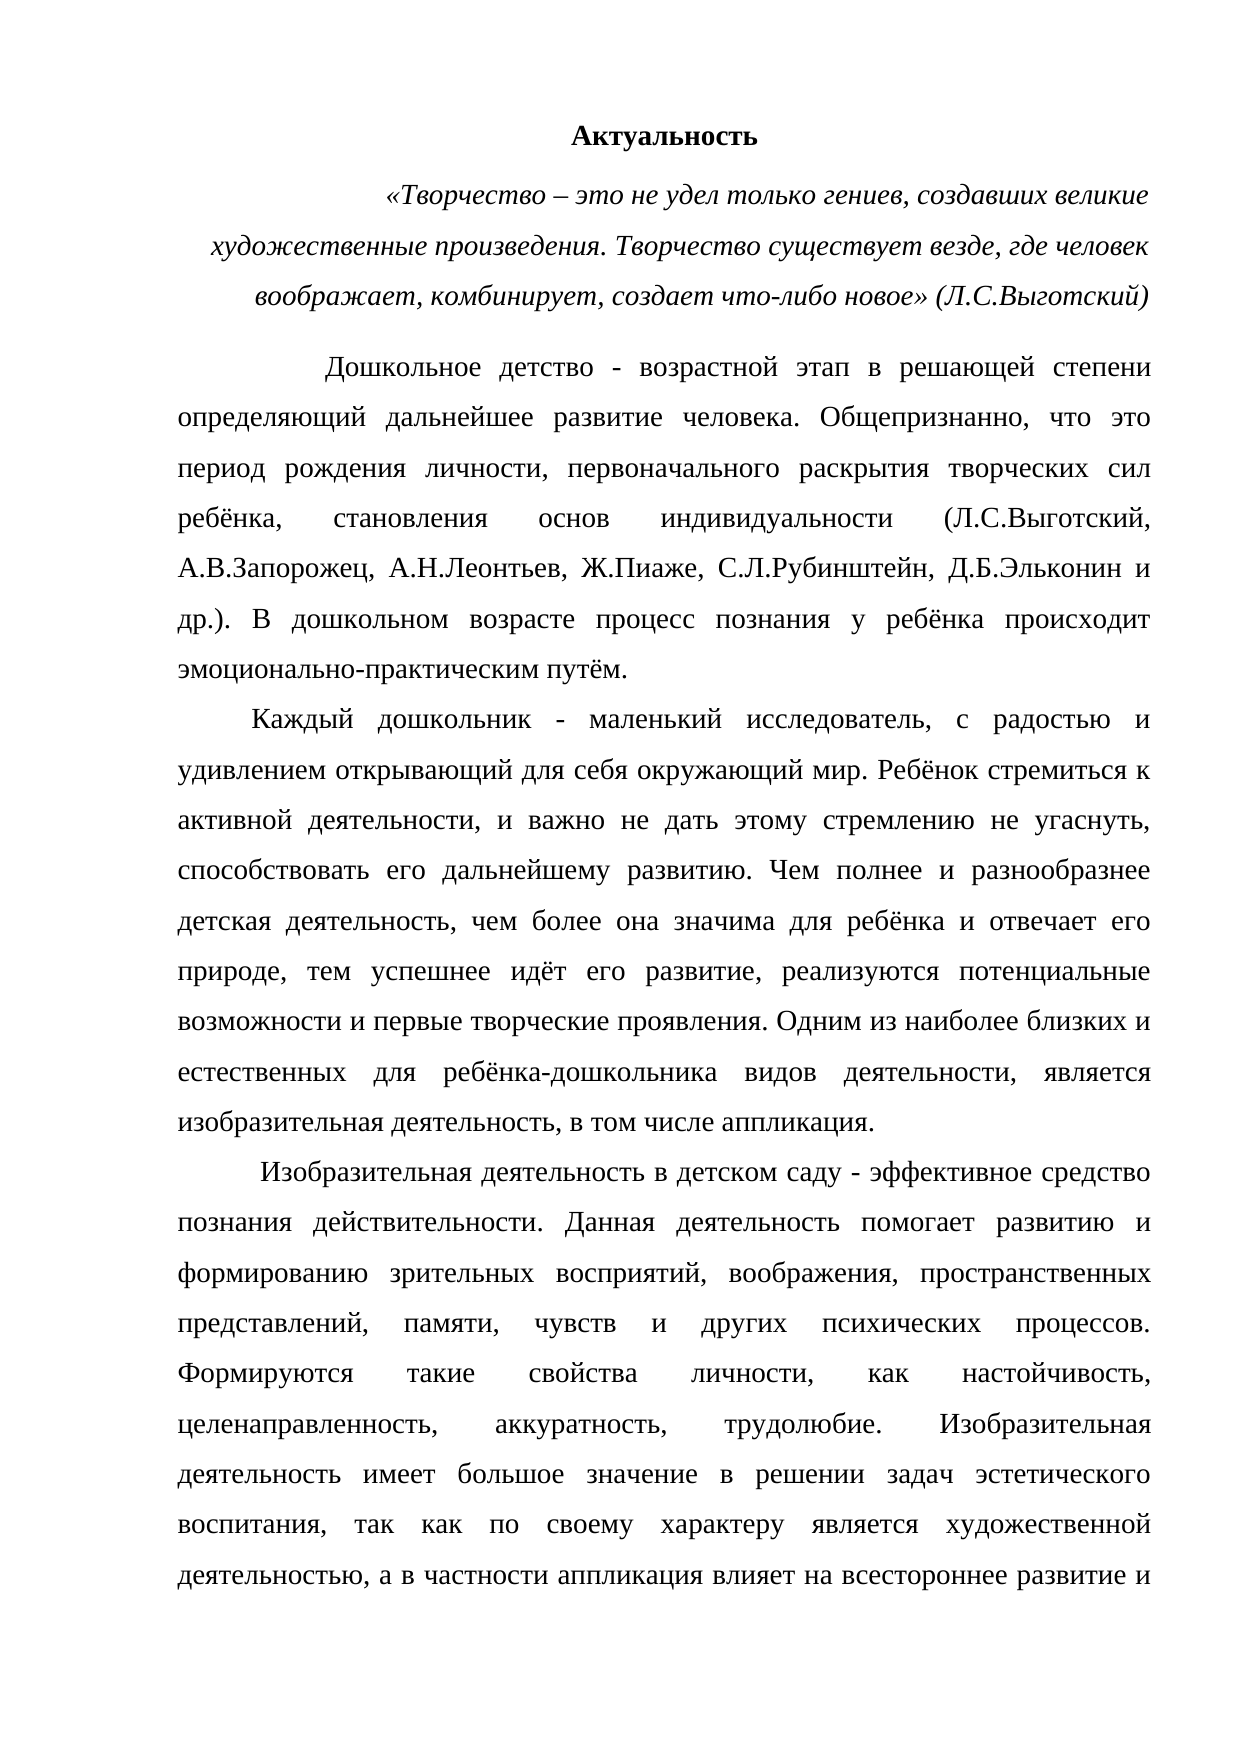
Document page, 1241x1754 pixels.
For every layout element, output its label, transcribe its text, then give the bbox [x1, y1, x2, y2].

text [177, 1154, 1152, 1590]
text Актуальность [177, 118, 1152, 152]
text Каждый дошкольник - маленький исследователь, с радостью и удивлением открывающий для себя окружающий мир. Ребёнок стремиться к активной деятельности, и важно не дать этому стремлению не угаснуть, способствовать его дальнейшему развитию. Чем полнее и разнообразнее детская деятельность, чем более она значима для ребёнка и отвечает его природе, тем успешнее идёт его развитие, реализуются потенциальные возможности и первые творческие проявления. Одним из наиболее близких и естественных для ребёнка-дошкольника видов деятельности, является изобразительная деятельность, в том числе аппликация. [177, 701, 1152, 1137]
text Дошкольное детство - возрастной этап в решающей степени определяющий дальнейшее развитие человека. Общепризнанно, что это период рождения личности, первоначального раскрытия творческих сил ребёнка, становления основ индивидуальности (Л.С.Выготский, А.В.Запорожец, А.Н.Леонтьев, Ж.Пиаже, С.Л.Рубинштейн, Д.Б.Эльконин и др.). В дошкольном возрасте процесс познания у ребёнка происходит эмоционально-практическим путём. [177, 349, 1152, 685]
text «Творчество – это не удел только гениев, создавших великие художественные произведения. Творчество существует везде, где человек воображает, комбинирует, создает что-либо новое» (Л.С.Выготский) [177, 177, 1152, 312]
